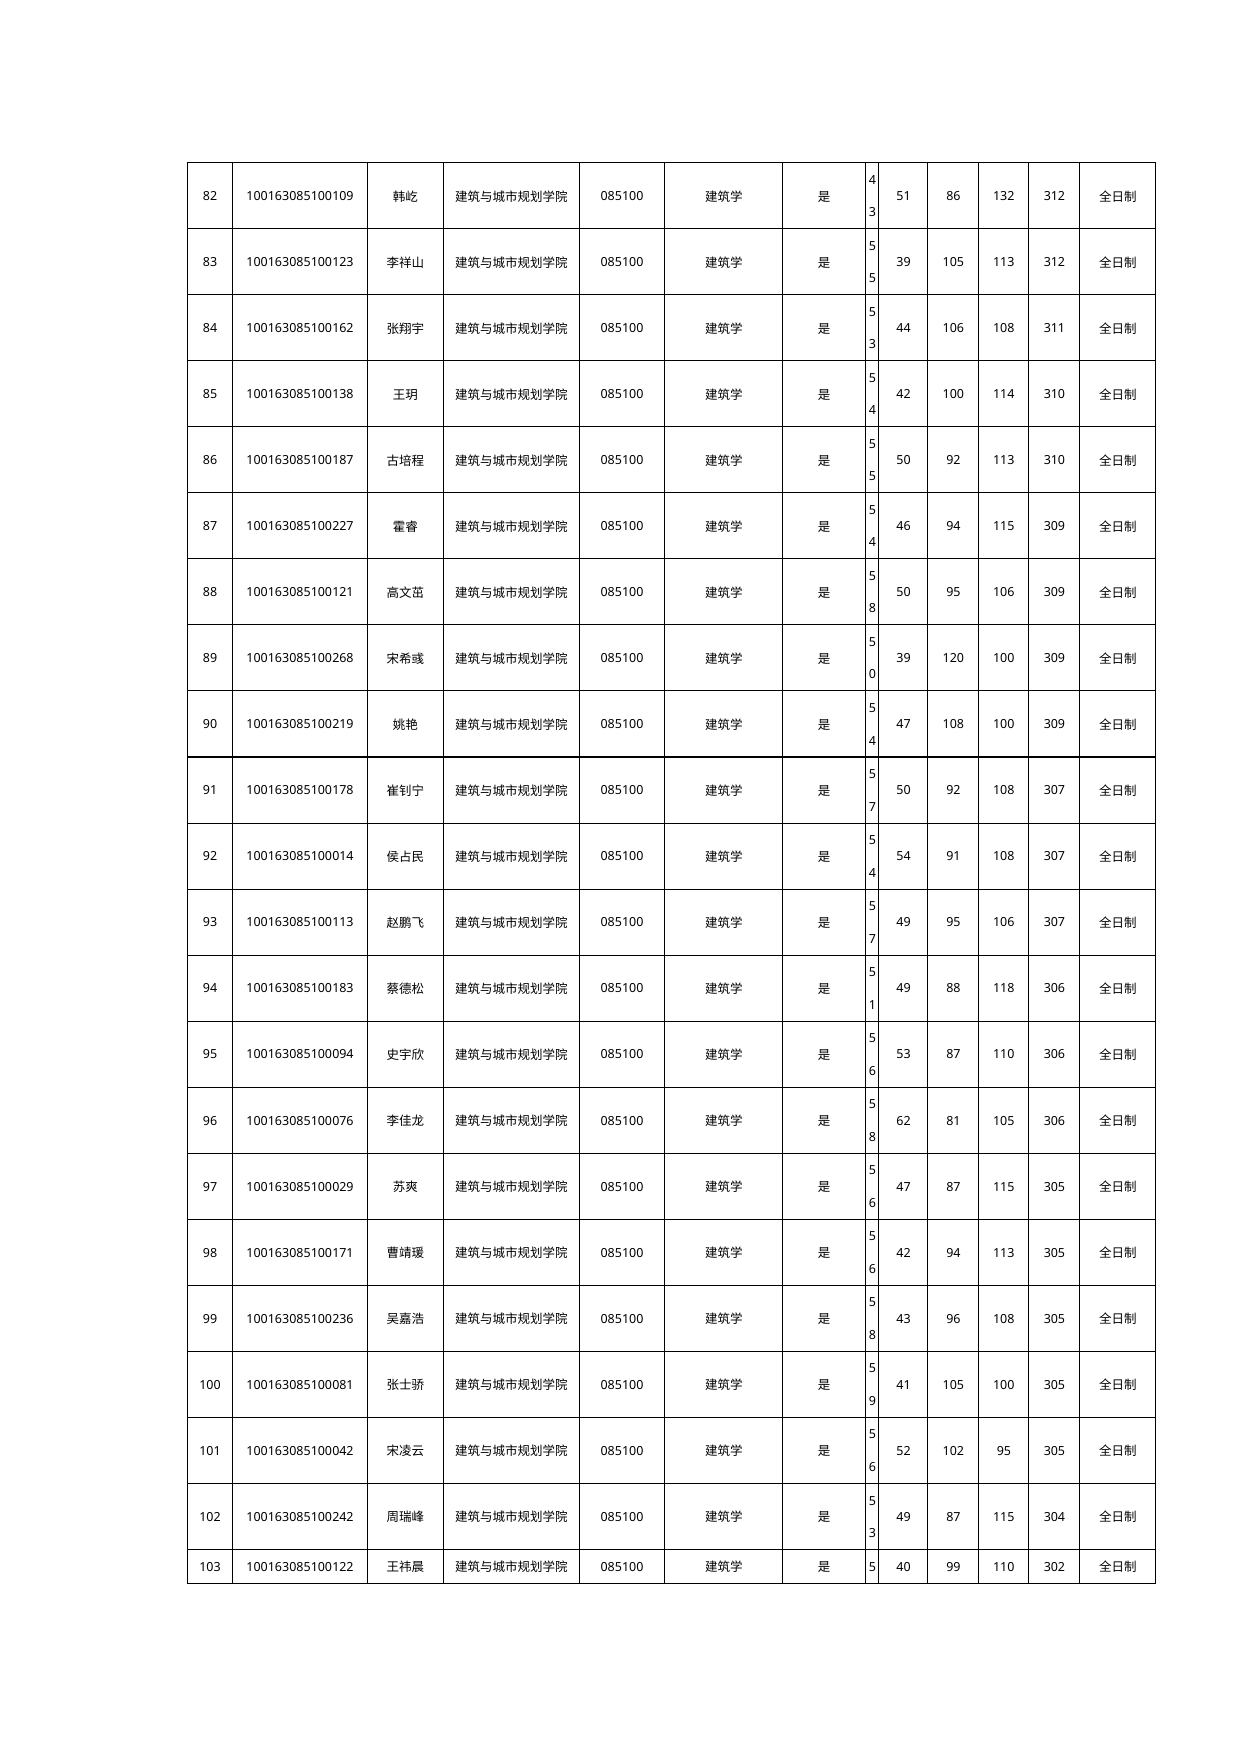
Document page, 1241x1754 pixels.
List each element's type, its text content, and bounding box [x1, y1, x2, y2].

table_cell 建筑与城市规划学院 [444, 559, 579, 624]
table_cell 305 [1029, 1286, 1079, 1351]
table_cell 085100 [580, 1022, 664, 1087]
table_cell 建筑与城市规划学院 [444, 1352, 579, 1417]
table_cell 建筑学 [665, 1418, 782, 1483]
table_cell 是 [783, 758, 865, 822]
table_cell 是 [783, 1352, 865, 1417]
table_cell 赵鹏飞 [368, 890, 443, 954]
table_cell 全日制 [1080, 295, 1155, 360]
table_cell 全日制 [1080, 956, 1155, 1021]
table_cell 311 [1029, 295, 1079, 360]
table_cell 建筑学 [665, 625, 782, 690]
table_cell 105 [979, 1088, 1028, 1153]
table_cell 085100 [580, 1286, 664, 1351]
table_cell 100163085100122 [233, 1550, 367, 1582]
table_cell 85 [188, 361, 232, 426]
table_cell 王玥 [368, 361, 443, 426]
table_cell 49 [879, 1484, 927, 1549]
table_cell 114 [979, 361, 1028, 426]
table_cell 全日制 [1080, 1022, 1155, 1087]
table_cell 108 [979, 758, 1028, 822]
table_cell 307 [1029, 824, 1079, 888]
table_cell 100163085100171 [233, 1220, 367, 1285]
table_cell 宋凌云 [368, 1418, 443, 1483]
table_cell 51 [879, 163, 927, 228]
table_cell 47 [879, 691, 927, 756]
table_cell 建筑与城市规划学院 [444, 1286, 579, 1351]
table_cell 全日制 [1080, 824, 1155, 888]
table_cell 100163085100268 [233, 625, 367, 690]
table_cell 106 [979, 559, 1028, 624]
table_cell 309 [1029, 493, 1079, 558]
table_cell 100163085100187 [233, 427, 367, 492]
table_cell 92 [188, 824, 232, 888]
table_cell 085100 [580, 361, 664, 426]
table_cell 蔡德松 [368, 956, 443, 1021]
table_cell 81 [928, 1088, 978, 1153]
table_cell 101 [188, 1418, 232, 1483]
table_cell 全日制 [1080, 1484, 1155, 1549]
table_cell 86 [188, 427, 232, 492]
table_cell 侯占民 [368, 824, 443, 888]
table_cell 是 [783, 1220, 865, 1285]
table_cell 49 [879, 956, 927, 1021]
table_cell 94 [928, 1220, 978, 1285]
table_cell 苏爽 [368, 1154, 443, 1219]
table_cell 是 [783, 890, 865, 954]
table_cell 305 [1029, 1220, 1079, 1285]
table_cell 106 [979, 890, 1028, 954]
table_cell 张翔宇 [368, 295, 443, 360]
table_cell 全日制 [1080, 1154, 1155, 1219]
table_cell 86 [928, 163, 978, 228]
table_cell 宋希彧 [368, 625, 443, 690]
table_cell 史宇欣 [368, 1022, 443, 1087]
table_cell 是 [783, 361, 865, 426]
table_cell 是 [783, 1088, 865, 1153]
table_cell 100163085100162 [233, 295, 367, 360]
table_cell 是 [783, 1484, 865, 1549]
table_cell 312 [1029, 229, 1079, 294]
table_cell 建筑与城市规划学院 [444, 1484, 579, 1549]
table_cell 102 [928, 1418, 978, 1483]
table_cell 305 [1029, 1418, 1079, 1483]
table_cell 建筑与城市规划学院 [444, 691, 579, 756]
table_cell 085100 [580, 229, 664, 294]
table_cell 100 [979, 1352, 1028, 1417]
table_cell 50 [879, 758, 927, 822]
table_cell 41 [879, 1352, 927, 1417]
table_cell 是 [783, 493, 865, 558]
table_cell 吴嘉浩 [368, 1286, 443, 1351]
table_cell 306 [1029, 956, 1079, 1021]
table_cell 305 [1029, 1154, 1079, 1219]
table_cell 115 [979, 1154, 1028, 1219]
table_cell 古培程 [368, 427, 443, 492]
table_cell 100163085100042 [233, 1418, 367, 1483]
table_cell 是 [783, 625, 865, 690]
table_cell 全日制 [1080, 229, 1155, 294]
table_cell 105 [928, 1352, 978, 1417]
table_cell 全日制 [1080, 758, 1155, 822]
table_cell 306 [1029, 1022, 1079, 1087]
table_cell 建筑与城市规划学院 [444, 163, 579, 228]
table_cell 全日制 [1080, 361, 1155, 426]
table_cell 100163085100029 [233, 1154, 367, 1219]
table_cell 是 [783, 1286, 865, 1351]
table_cell 建筑学 [665, 1088, 782, 1153]
table_cell 全日制 [1080, 1286, 1155, 1351]
table_cell 110 [979, 1022, 1028, 1087]
table_cell 建筑与城市规划学院 [444, 758, 579, 822]
table_cell 93 [188, 890, 232, 954]
table_cell 94 [188, 956, 232, 1021]
table_cell 建筑与城市规划学院 [444, 890, 579, 954]
table_cell 82 [188, 163, 232, 228]
table_cell 建筑学 [665, 361, 782, 426]
table_cell 全日制 [1080, 890, 1155, 954]
table_cell 88 [928, 956, 978, 1021]
table_cell 52 [879, 1418, 927, 1483]
table_cell 102 [188, 1484, 232, 1549]
table_cell 王祎晨 [368, 1550, 443, 1582]
table_cell 100163085100242 [233, 1484, 367, 1549]
table_cell 是 [783, 295, 865, 360]
table_cell 085100 [580, 1418, 664, 1483]
table_cell 姚艳 [368, 691, 443, 756]
table_cell 115 [979, 1484, 1028, 1549]
table_cell 是 [783, 691, 865, 756]
table_cell 87 [928, 1484, 978, 1549]
table_cell 是 [783, 163, 865, 228]
table_cell 是 [783, 427, 865, 492]
table_cell 085100 [580, 559, 664, 624]
table_cell 92 [928, 427, 978, 492]
table_cell 310 [1029, 427, 1079, 492]
table_cell 建筑与城市规划学院 [444, 1418, 579, 1483]
table_cell 085100 [580, 295, 664, 360]
table_cell 085100 [580, 758, 664, 822]
table_cell 建筑学 [665, 1220, 782, 1285]
table_cell 95 [928, 559, 978, 624]
table_cell 309 [1029, 559, 1079, 624]
table_cell 建筑与城市规划学院 [444, 625, 579, 690]
table_cell 建筑学 [665, 824, 782, 888]
table_cell 高文茁 [368, 559, 443, 624]
table_cell 建筑与城市规划学院 [444, 1154, 579, 1219]
table_cell 是 [783, 229, 865, 294]
table_cell 309 [1029, 691, 1079, 756]
table_cell 302 [1029, 1550, 1079, 1582]
table_cell 54 [879, 824, 927, 888]
table_cell 110 [979, 1550, 1028, 1582]
table_cell 全日制 [1080, 559, 1155, 624]
table_cell 100163085100094 [233, 1022, 367, 1087]
table_cell 是 [783, 956, 865, 1021]
table_cell 310 [1029, 361, 1079, 426]
table_cell 韩屹 [368, 163, 443, 228]
table_cell 120 [928, 625, 978, 690]
table_cell 085100 [580, 493, 664, 558]
table_cell 是 [783, 1418, 865, 1483]
table_cell 建筑学 [665, 559, 782, 624]
table_cell 103 [188, 1550, 232, 1582]
table_cell 100163085100113 [233, 890, 367, 954]
table_cell 113 [979, 1220, 1028, 1285]
table_cell 307 [1029, 758, 1079, 822]
table_cell 99 [928, 1550, 978, 1582]
table_cell 建筑学 [665, 1550, 782, 1582]
table_cell 建筑与城市规划学院 [444, 1022, 579, 1087]
table_cell 46 [879, 493, 927, 558]
table_cell 霍睿 [368, 493, 443, 558]
table_cell 113 [979, 427, 1028, 492]
table_cell 87 [928, 1154, 978, 1219]
table_cell 100163085100014 [233, 824, 367, 888]
table_cell 085100 [580, 1550, 664, 1582]
table_cell 全日制 [1080, 691, 1155, 756]
table_cell 43 [879, 1286, 927, 1351]
table_cell 91 [928, 824, 978, 888]
table_cell 100 [979, 691, 1028, 756]
table_cell 100 [979, 625, 1028, 690]
table_cell 全日制 [1080, 1088, 1155, 1153]
table_cell 91 [188, 758, 232, 822]
table_cell 建筑与城市规划学院 [444, 295, 579, 360]
table_cell 是 [783, 559, 865, 624]
table_cell 全日制 [1080, 493, 1155, 558]
table_cell 90 [188, 691, 232, 756]
table_cell 83 [188, 229, 232, 294]
table_cell 100163085100227 [233, 493, 367, 558]
table_cell 是 [783, 1154, 865, 1219]
table_cell 312 [1029, 163, 1079, 228]
table_cell 42 [879, 361, 927, 426]
table_cell 306 [1029, 1088, 1079, 1153]
table_cell 建筑学 [665, 229, 782, 294]
table_cell 113 [979, 229, 1028, 294]
table_cell 50 [879, 427, 927, 492]
table_cell 39 [879, 625, 927, 690]
table_cell 085100 [580, 427, 664, 492]
table_cell 建筑与城市规划学院 [444, 361, 579, 426]
table_cell 100 [188, 1352, 232, 1417]
table_cell 085100 [580, 1220, 664, 1285]
table_cell 建筑学 [665, 1484, 782, 1549]
table_cell 建筑学 [665, 1022, 782, 1087]
table_cell 建筑学 [665, 691, 782, 756]
table_cell 全日制 [1080, 1550, 1155, 1582]
table_cell 建筑学 [665, 1154, 782, 1219]
table_cell 建筑学 [665, 1286, 782, 1351]
table_cell 132 [979, 163, 1028, 228]
table_cell 100163085100076 [233, 1088, 367, 1153]
table_cell 97 [188, 1154, 232, 1219]
table_cell 62 [879, 1088, 927, 1153]
table_cell 99 [188, 1286, 232, 1351]
table_cell 085100 [580, 1484, 664, 1549]
table_cell 张士骄 [368, 1352, 443, 1417]
table_cell 88 [188, 559, 232, 624]
table_cell 085100 [580, 625, 664, 690]
table_cell 100 [928, 361, 978, 426]
table_cell 全日制 [1080, 163, 1155, 228]
table_cell 96 [928, 1286, 978, 1351]
table_cell 108 [979, 824, 1028, 888]
table_cell 100163085100219 [233, 691, 367, 756]
table_cell 307 [1029, 890, 1079, 954]
table_cell 全日制 [1080, 1220, 1155, 1285]
table_cell 是 [783, 824, 865, 888]
table_cell 95 [979, 1418, 1028, 1483]
table_cell 建筑学 [665, 427, 782, 492]
table_cell 全日制 [1080, 1418, 1155, 1483]
table_cell 建筑与城市规划学院 [444, 956, 579, 1021]
table_cell 李祥山 [368, 229, 443, 294]
table_cell 是 [783, 1550, 865, 1582]
table_cell 108 [979, 295, 1028, 360]
table_cell 100163085100178 [233, 758, 367, 822]
table_cell 100163085100081 [233, 1352, 367, 1417]
table_cell 全日制 [1080, 1352, 1155, 1417]
table_cell 085100 [580, 1088, 664, 1153]
table_cell 085100 [580, 163, 664, 228]
table_cell 崔钊宁 [368, 758, 443, 822]
table_cell 100163085100123 [233, 229, 367, 294]
table_cell 94 [928, 493, 978, 558]
table_cell 89 [188, 625, 232, 690]
table_cell 建筑与城市规划学院 [444, 1220, 579, 1285]
table_cell 115 [979, 493, 1028, 558]
table_cell 100163085100183 [233, 956, 367, 1021]
table_cell 44 [879, 295, 927, 360]
table_cell 95 [188, 1022, 232, 1087]
table_cell 085100 [580, 1154, 664, 1219]
table_cell 118 [979, 956, 1028, 1021]
table_cell 李佳龙 [368, 1088, 443, 1153]
table_cell 108 [928, 691, 978, 756]
table_cell 39 [879, 229, 927, 294]
table_cell 40 [879, 1550, 927, 1582]
table_cell 085100 [580, 956, 664, 1021]
table_cell 建筑学 [665, 163, 782, 228]
table_cell 49 [879, 890, 927, 954]
table_cell 建筑与城市规划学院 [444, 229, 579, 294]
table_cell 全日制 [1080, 625, 1155, 690]
table_cell 建筑与城市规划学院 [444, 427, 579, 492]
table_cell 建筑学 [665, 890, 782, 954]
table_cell 98 [188, 1220, 232, 1285]
table_cell 53 [879, 1022, 927, 1087]
table_cell 是 [783, 1022, 865, 1087]
table_cell 84 [188, 295, 232, 360]
table_cell 87 [928, 1022, 978, 1087]
table_cell 95 [928, 890, 978, 954]
table_cell 建筑学 [665, 295, 782, 360]
table_cell 96 [188, 1088, 232, 1153]
table_cell 92 [928, 758, 978, 822]
table_cell 建筑学 [665, 1352, 782, 1417]
table_cell 309 [1029, 625, 1079, 690]
table_cell 建筑与城市规划学院 [444, 1550, 579, 1582]
table_cell 105 [928, 229, 978, 294]
table_cell 305 [1029, 1352, 1079, 1417]
table_cell 建筑学 [665, 758, 782, 822]
table_cell 50 [879, 559, 927, 624]
table_cell 建筑学 [665, 956, 782, 1021]
table_cell 周瑞峰 [368, 1484, 443, 1549]
table_cell 建筑与城市规划学院 [444, 824, 579, 888]
table_cell 100163085100121 [233, 559, 367, 624]
table_cell 106 [928, 295, 978, 360]
table_cell 085100 [580, 1352, 664, 1417]
table_cell 100163085100236 [233, 1286, 367, 1351]
table_cell 085100 [580, 890, 664, 954]
table_cell 87 [188, 493, 232, 558]
table_cell 108 [979, 1286, 1028, 1351]
table_cell 100163085100138 [233, 361, 367, 426]
table_cell 建筑与城市规划学院 [444, 1088, 579, 1153]
table_cell 42 [879, 1220, 927, 1285]
table_cell 曹靖瑗 [368, 1220, 443, 1285]
table_cell 建筑与城市规划学院 [444, 493, 579, 558]
table_cell 47 [879, 1154, 927, 1219]
table_cell 100163085100109 [233, 163, 367, 228]
table_cell 建筑学 [665, 493, 782, 558]
table_cell 全日制 [1080, 427, 1155, 492]
table_cell 085100 [580, 824, 664, 888]
table_cell 304 [1029, 1484, 1079, 1549]
table_cell 085100 [580, 691, 664, 756]
